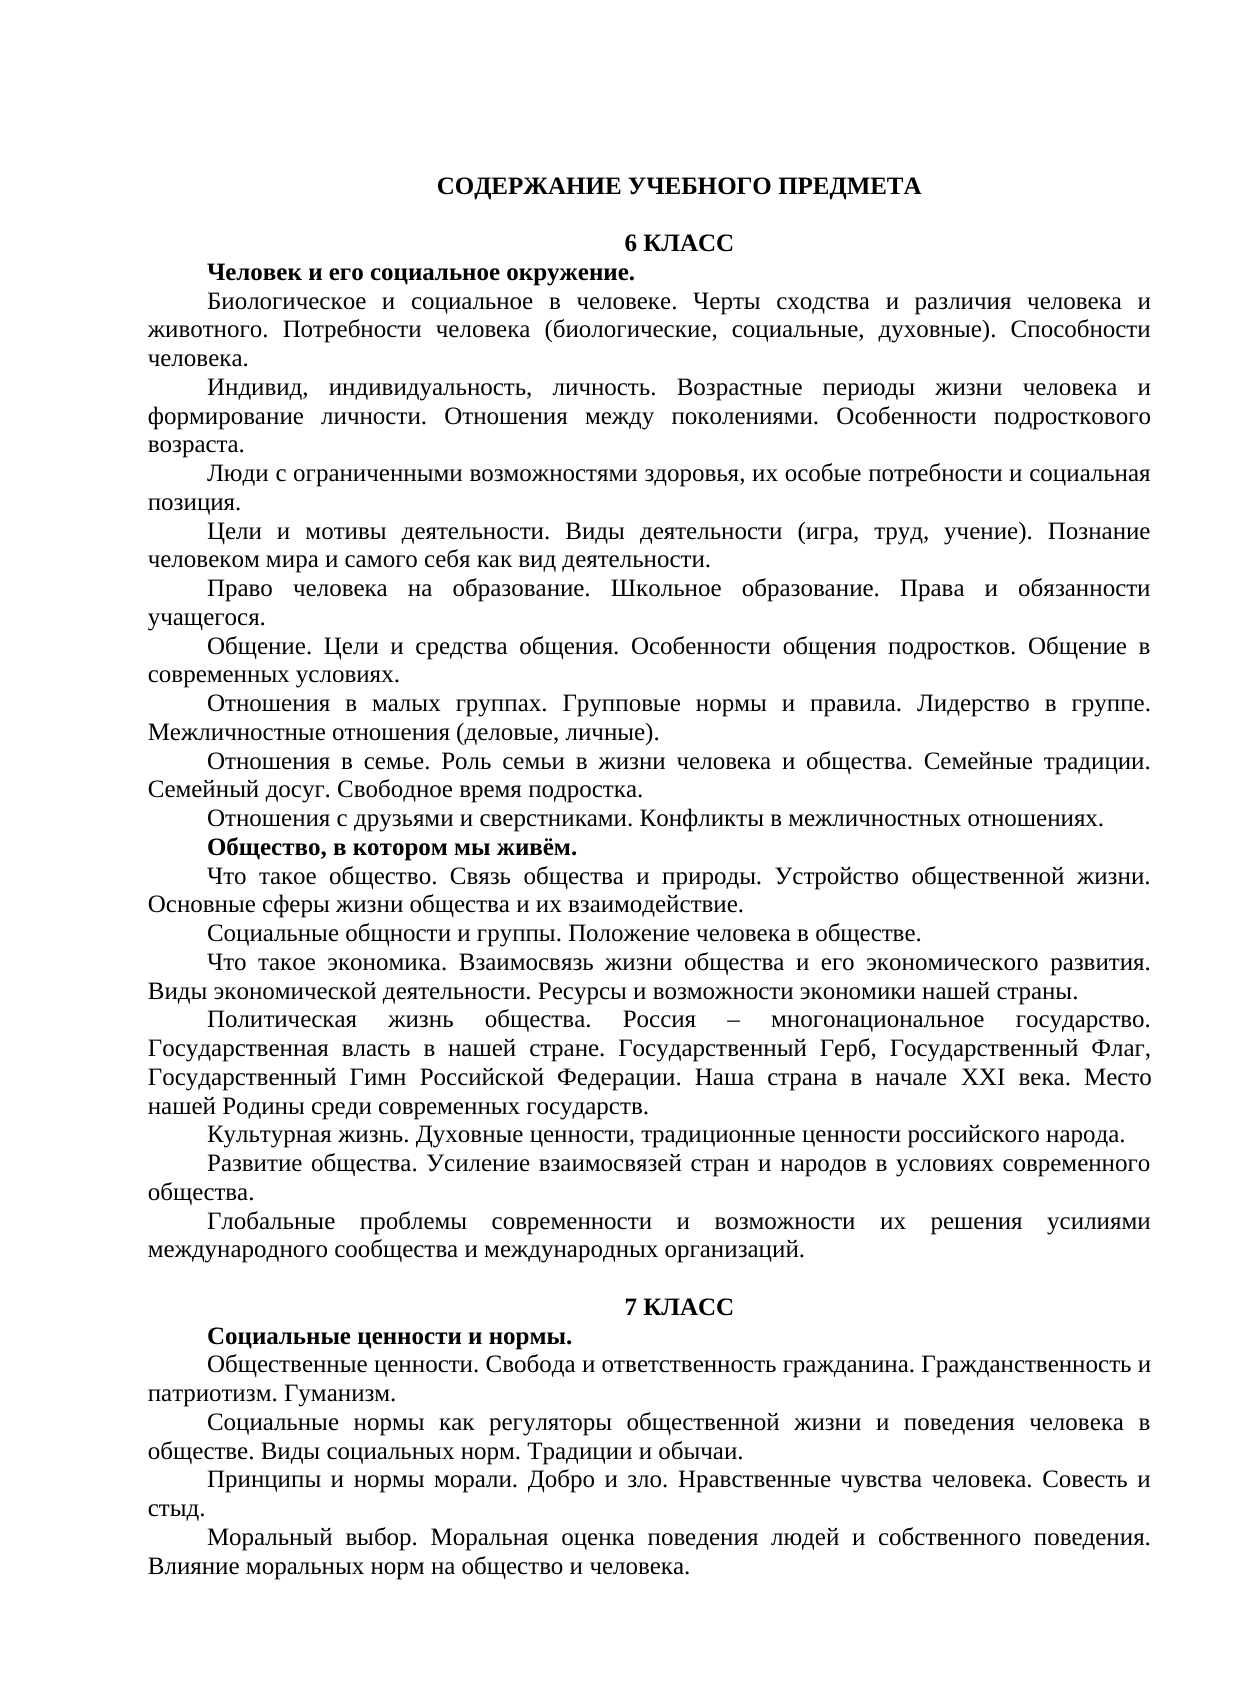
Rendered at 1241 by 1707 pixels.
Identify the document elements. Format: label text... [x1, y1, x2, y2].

text Что такое экономика. Взаимосвязь жизни общества и его экономического развития. Виды экономической деятельности. Ресурсы и возможности экономики нашей страны. [148, 947, 1152, 1004]
text Отношения с друзьями и сверстниками. Конфликты в межличностных отношениях. [148, 803, 1152, 832]
text Что такое общество. Связь общества и природы. Устройство общественной жизни. Основные сферы жизни общества и их взаимодействие. [148, 861, 1152, 918]
text Отношения в семье. Роль семьи в жизни человека и общества. Семейные традиции. Семейный досуг. Свободное время подростка. [148, 746, 1152, 803]
text Люди с ограниченными возможностями здоровья, их особые потребности и социальная позиция. [148, 458, 1152, 516]
text Социальные общности и группы. Положение человека в обществе. [148, 918, 1152, 947]
text Общество, в котором мы живём. [148, 832, 1152, 861]
text Право человека на образование. Школьное образование. Права и обязанности учащегося. [148, 573, 1152, 631]
text Отношения в малых группах. Групповые нормы и правила. Лидерство в группе. Межличностные отношения (деловые, личные). [148, 688, 1152, 746]
text Социальные ценности и нормы. [148, 1321, 1152, 1349]
text Социальные нормы как регуляторы общественной жизни и поведения человека в обществе. Виды социальных норм. Традиции и обычаи. [148, 1407, 1152, 1464]
text Цели и мотивы деятельности. Виды деятельности (игра, труд, учение). Познание человеком мира и самого себя как вид деятельности. [148, 516, 1152, 573]
text Общение. Цели и средства общения. Особенности общения подростков. Общение в современных условиях. [148, 631, 1152, 688]
text Моральный выбор. Моральная оценка поведения людей и собственного поведения. Влияние моральных норм на общество и человека. [148, 1522, 1152, 1579]
text Общественные ценности. Свобода и ответственность гражданина. Гражданственность и патриотизм. Гуманизм. [148, 1349, 1152, 1407]
text Глобальные проблемы современности и возможности их решения усилиями международного сообщества и международных организаций. [148, 1206, 1152, 1263]
text Биологическое и социальное в человеке. Черты сходства и различия человека и животного. Потребности человека (биологические, социальные, духовные). Способности человека. [148, 286, 1152, 372]
text Человек и его социальное окружение. [148, 257, 1152, 286]
text Принципы и нормы морали. Добро и зло. Нравственные чувства человека. Совесть и стыд. [148, 1464, 1152, 1522]
text Индивид, индивидуальность, личность. Возрастные периоды жизни человека и формирование личности. Отношения между поколениями. Особенности подросткового возраста. [148, 372, 1152, 458]
text СОДЕРЖАНИЕ УЧЕБНОГО ПРЕДМЕТА [148, 171, 1152, 199]
text Культурная жизнь. Духовные ценности, традиционные ценности российского народа. [148, 1119, 1152, 1148]
text Развитие общества. Усиление взаимосвязей стран и народов в условиях современного общества. [148, 1148, 1152, 1206]
text 6 КЛАСС [148, 228, 1152, 257]
text 7 КЛАСС [148, 1292, 1152, 1321]
text Политическая жизнь общества. Россия – многонациональное государство. Государственная власть в нашей стране. Государственный Герб, Государственный Флаг, Государственный Гимн Российской Федерации. Наша страна в начале XXI века. Место нашей Родины среди современных государств. [148, 1004, 1152, 1119]
